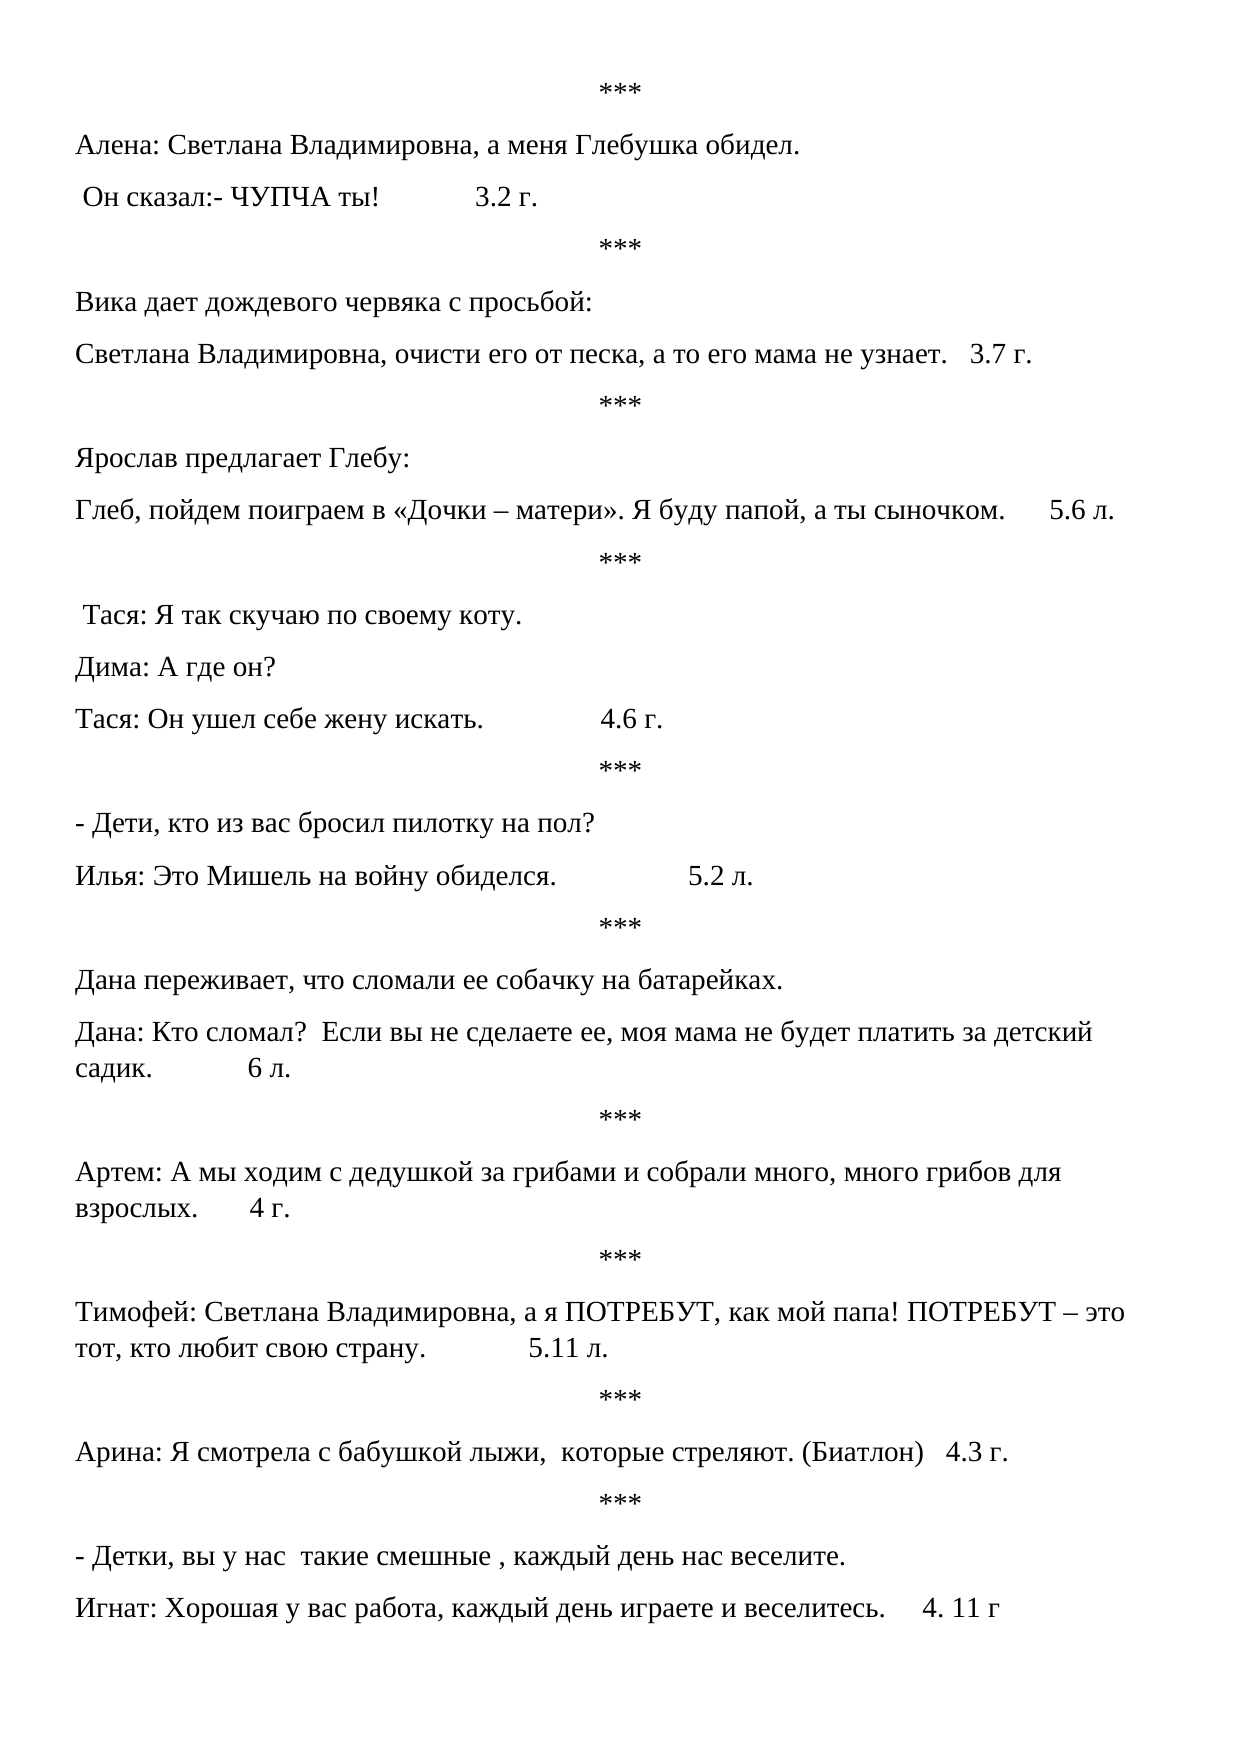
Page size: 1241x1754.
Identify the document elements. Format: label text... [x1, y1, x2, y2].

text *** [75, 545, 1165, 578]
text *** [75, 753, 1165, 787]
text Тася: Он ушел себе жену искать. 4.6 г. [75, 701, 1165, 735]
text Дана переживает, что сломали ее собачку на батарейках. [75, 962, 1165, 996]
text Илья: Это Мишель на войну обиделся. 5.2 л. [75, 858, 1165, 891]
text Алена: Светлана Владимировна, а меня Глебушка обидел. [75, 127, 1165, 161]
text Тася: Я так скучаю по своему коту. [75, 597, 1165, 630]
text Артем: А мы ходим с дедушкой за грибами и собрали много, много грибов для взрослых. 4 г. [75, 1154, 1165, 1223]
text *** [75, 1102, 1165, 1136]
text Игнат: Хорошая у вас работа, каждый день играете и веселитесь. 4. 11 г [75, 1591, 1165, 1624]
text Арина: Я смотрела с бабушкой лыжи, которые стреляют. (Биатлон) 4.3 г. [75, 1434, 1165, 1468]
text Тимофей: Светлана Владимировна, а я ПОТРЕБУТ, как мой папа! ПОТРЕБУТ – это тот, кто любит свою страну. 5.11 л. [75, 1294, 1165, 1363]
text *** [75, 1242, 1165, 1276]
text Глеб, пойдем поиграем в «Дочки – матери». Я буду папой, а ты сыночком. 5.6 л. [75, 492, 1165, 526]
text - Детки, вы у нас такие смешные , каждый день нас веселите. [75, 1538, 1165, 1572]
text Дима: А где он? [75, 649, 1165, 683]
text Дана: Кто сломал? Если вы не сделаете ее, моя мама не будет платить за детский садик. 6 л. [75, 1014, 1165, 1083]
text *** [75, 1382, 1165, 1415]
text *** [75, 910, 1165, 943]
text Ярослав предлагает Глебу: [75, 440, 1165, 474]
text Он сказал:- ЧУПЧА ты! 3.2 г. [75, 179, 1165, 213]
text Светлана Владимировна, очисти его от песка, а то его мама не узнает. 3.7 г. [75, 336, 1165, 369]
text *** [75, 232, 1165, 265]
text *** [75, 388, 1165, 422]
text Вика дает дождевого червяка с просьбой: [75, 284, 1165, 317]
text *** [75, 1486, 1165, 1520]
text *** [75, 75, 1165, 108]
text - Дети, кто из вас бросил пилотку на пол? [75, 806, 1165, 839]
